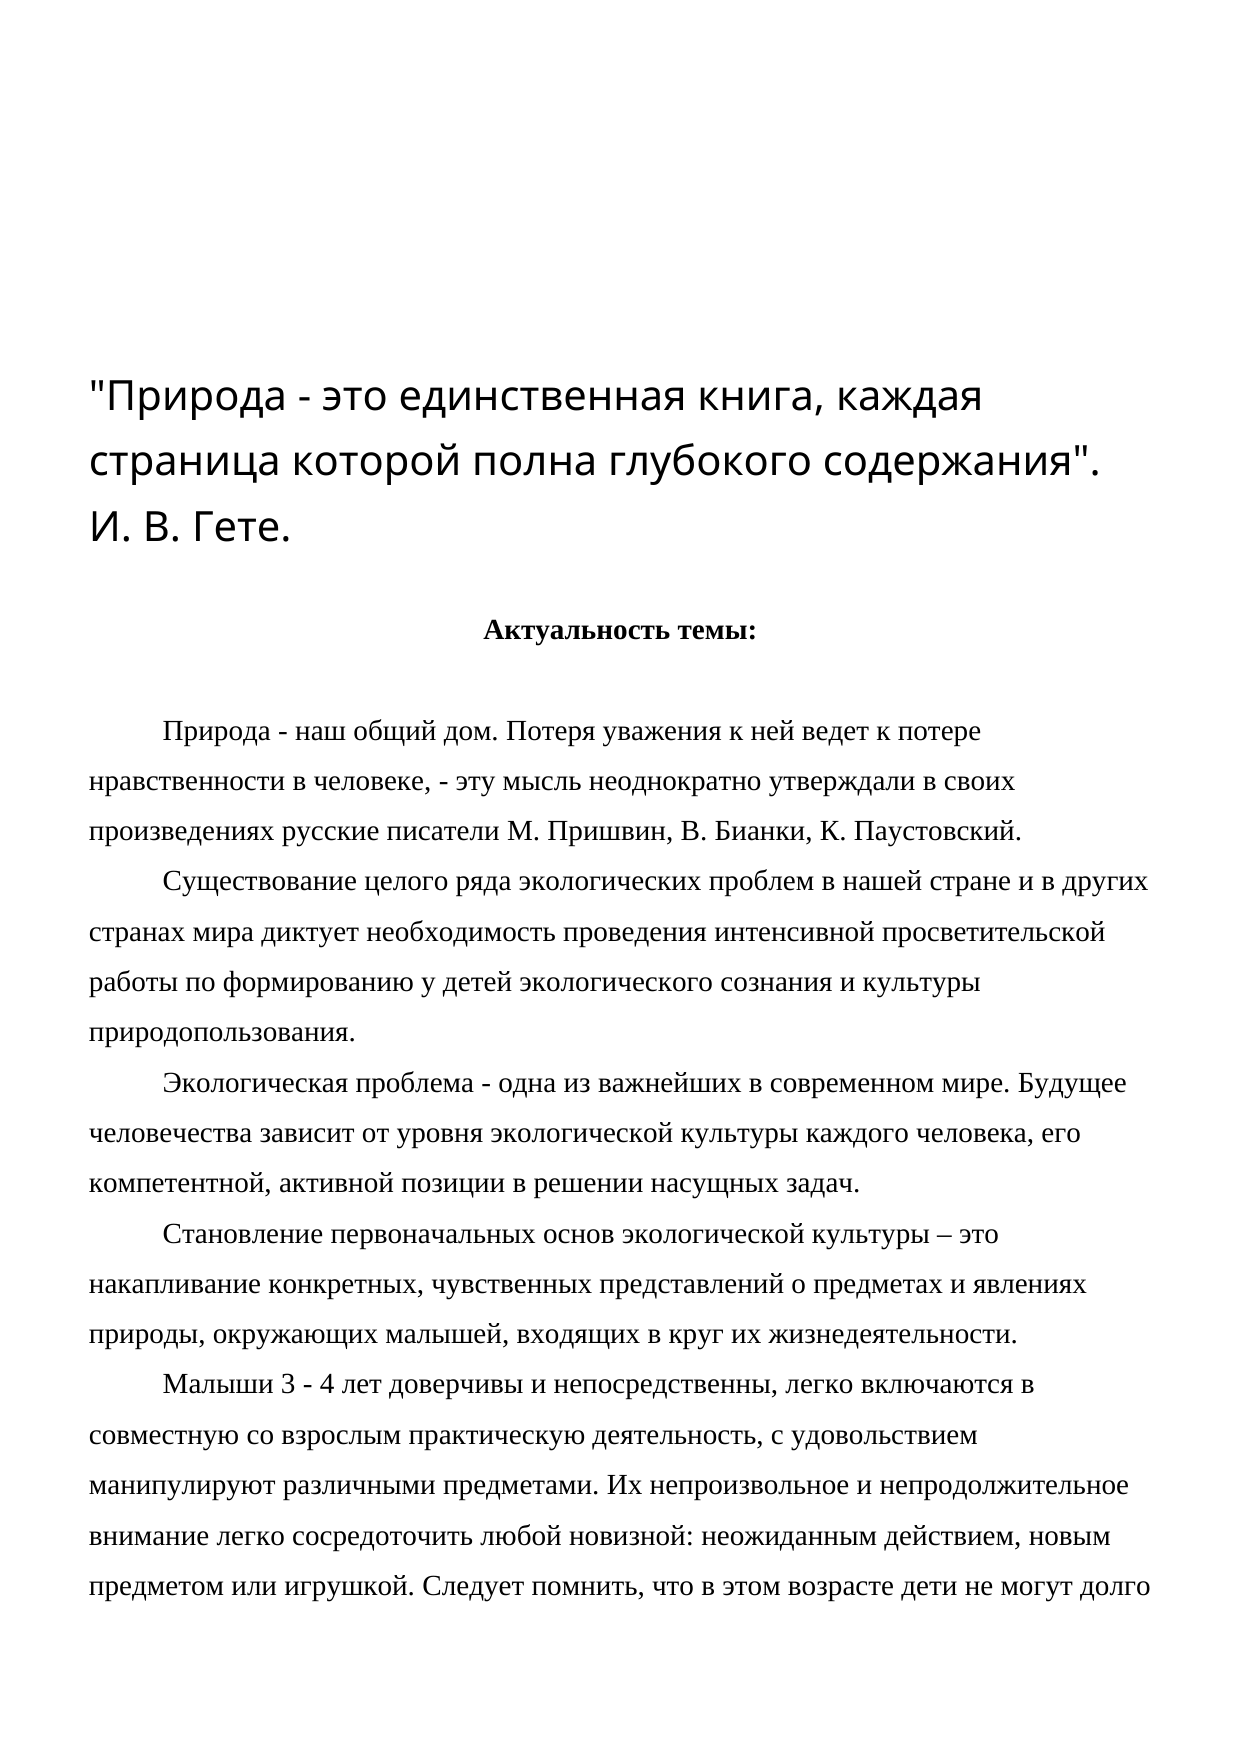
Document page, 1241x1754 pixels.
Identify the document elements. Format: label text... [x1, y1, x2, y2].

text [89, 1367, 1152, 1601]
text Становление первоначальных основ экологической культуры – это накапливание конкретных, чувственных представлений о предметах и явлениях природы, окружающих малышей, входящих в круг их жизнедеятельности. [89, 1216, 1152, 1350]
text И. В. Гете. [89, 496, 1152, 553]
text Экологическая проблема - одна из важнейших в современном мире. Будущее человечества зависит от уровня экологической культуры каждого человека, его компетентной, активной позиции в решении насущных задач. [89, 1065, 1152, 1199]
text Природа - наш общий дом. Потеря уважения к ней ведет к потере нравственности в человеке, - эту мысль неоднократно утверждали в своих произведениях русские писатели М. Пришвин, В. Бианки, К. Паустовский. [89, 713, 1152, 847]
text "Природа - это единственная книга, каждая страница которой полна глубокого содержания". [89, 366, 1152, 488]
text Существование целого ряда экологических проблем в нашей стране и в других странах мира диктует необходимость проведения интенсивной просветительской работы по формированию у детей экологического сознания и культуры природопользования. [89, 863, 1152, 1048]
text Актуальность темы: [89, 612, 1152, 646]
